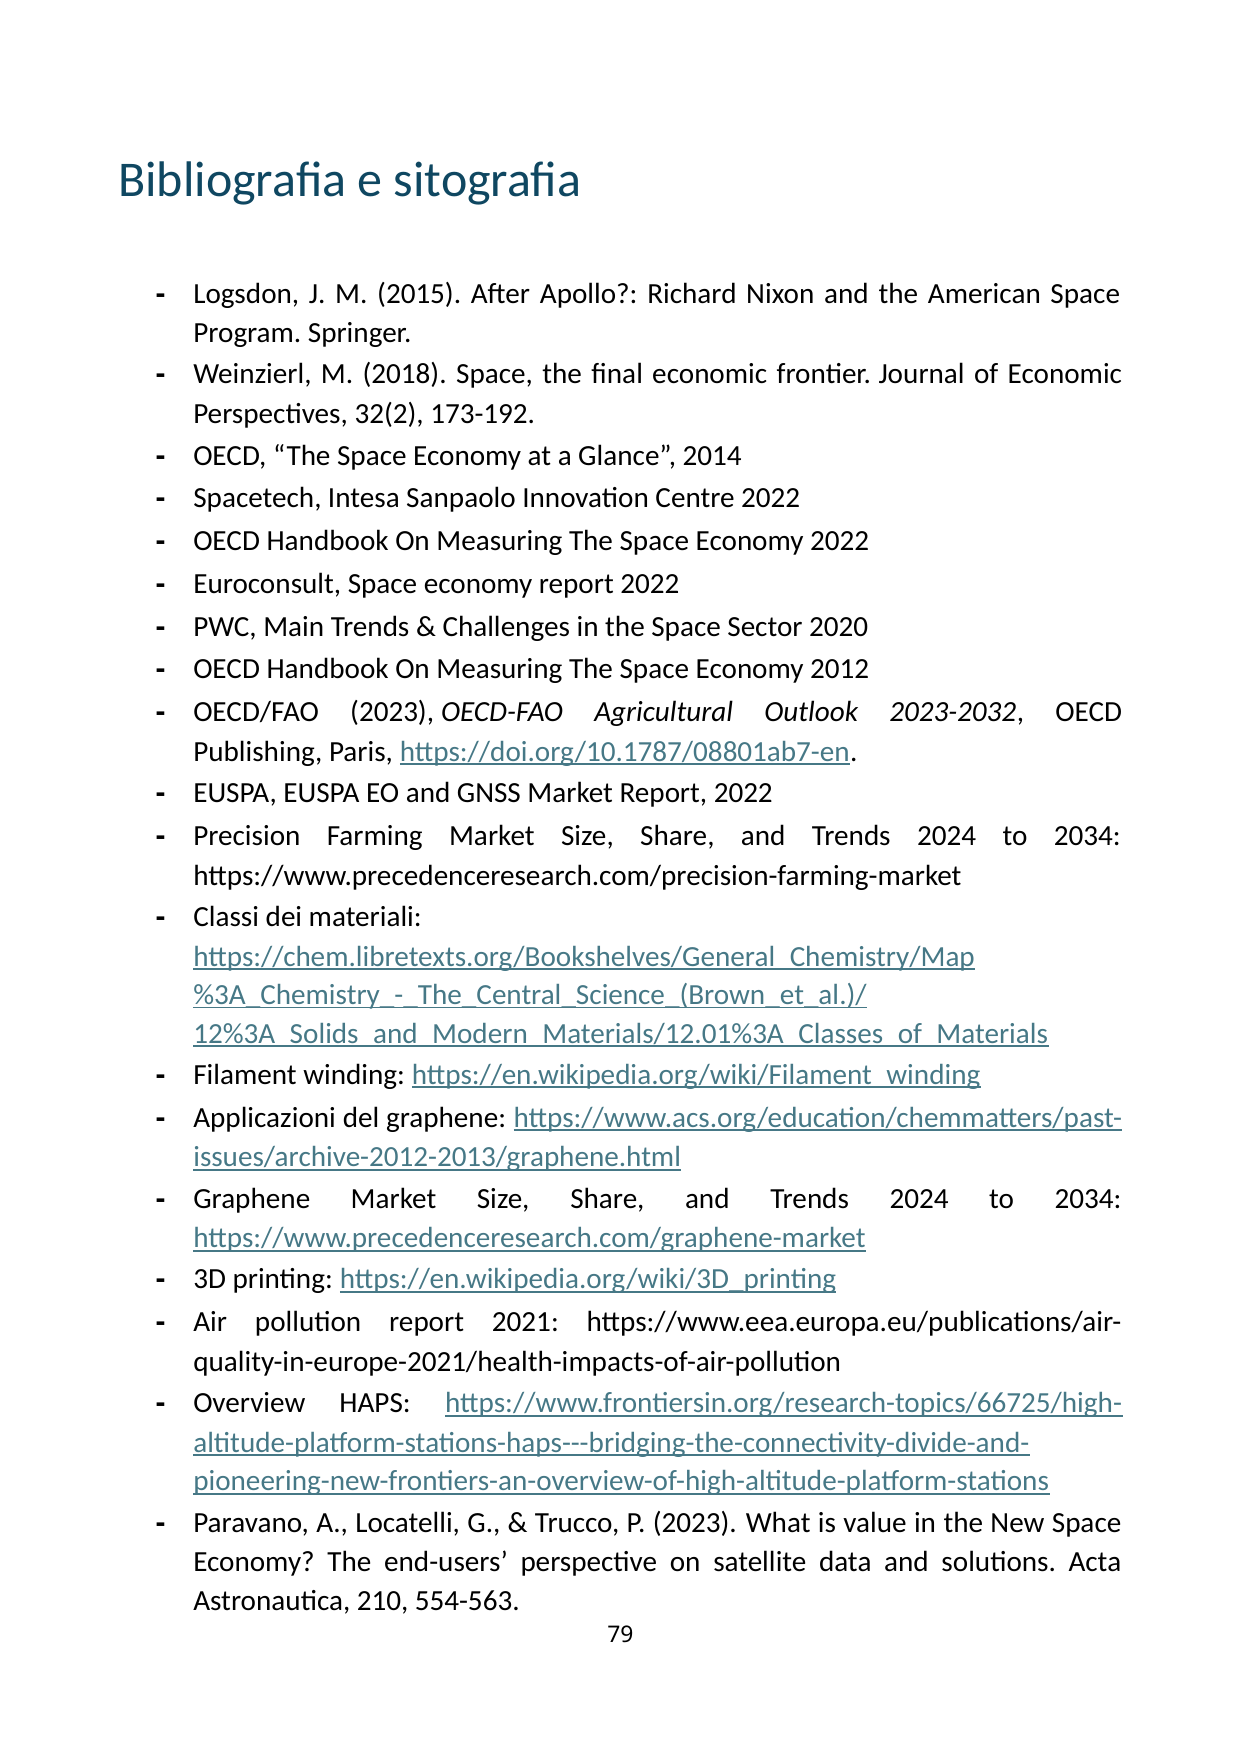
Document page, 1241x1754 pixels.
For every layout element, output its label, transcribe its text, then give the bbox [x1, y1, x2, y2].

list Overview HAPS: https://www.frontiersin.org/research-topics/66725/high-altitude-platform-stations-haps---bridging-the-connectivity-divide-and-pioneering-new-frontiers-an-overview-of-high-altitude-platform-stations [156, 1382, 1122, 1498]
list Graphene Market Size, Share, and Trends 2024 to 2034: https://www.precedenceresearch.com/graphene-market [156, 1177, 1122, 1255]
list Air pollution report 2021: https://www.eea.europa.eu/publications/air-quality-in-europe-2021/health-impacts-of-air-pollution [156, 1301, 1122, 1379]
list Precision Farming Market Size, Share, and Trends 2024 to 2034: https://www.precedenceresearch.com/precision-farming-market [156, 814, 1122, 892]
list PWC, Main Trends & Challenges in the Space Sector 2020 [156, 605, 1122, 645]
list Classi dei materiali: https://chem.libretexts.org/Bookshelves/General_Chemistry/Map%3A_Chemistry_-_The_Central_Science_(Brown_et_al.)/12%3A_Solids_and_Modern_Materials/12.01%3A_Classes_of_Materials [156, 895, 1122, 1050]
list OECD Handbook On Measuring The Space Economy 2022 [156, 519, 1122, 559]
list Euroconsult, Space economy report 2022 [156, 562, 1122, 602]
list OECD, “The Space Economy at a Glance”, 2014 [156, 434, 1122, 473]
list EUSPA, EUSPA EO and GNSS Market Report, 2022 [156, 772, 1122, 811]
list OECD Handbook On Measuring The Space Economy 2012 [156, 648, 1122, 687]
list Paravano, A., Locatelli, G., & Trucco, P. (2023). What is value in the New Space Economy? The end-users’ perspective on satellite data and solutions. Acta Astronautica, 210, 554-563. [156, 1501, 1122, 1617]
list 3D printing: https://en.wikipedia.org/wiki/3D_printing [156, 1258, 1122, 1297]
list OECD/FAO (2023), OECD-FAO Agricultural Outlook 2023-2032, OECD Publishing, Paris, https://doi.org/10.1787/08801ab7-en. [156, 691, 1122, 769]
list Filament winding: https://en.wikipedia.org/wiki/Filament_winding [156, 1053, 1122, 1093]
list Weinzierl, M. (2018). Space, the final economic frontier. Journal of Economic Perspectives, 32(2), 173-192. [156, 353, 1122, 431]
list Applicazioni del graphene: https://www.acs.org/education/chemmatters/past-issues/archive-2012-2013/graphene.html [156, 1096, 1122, 1174]
subtitle Bibliografia e sitografia [118, 148, 1122, 209]
list Logsdon, J. M. (2015). After Apollo?: Richard Nixon and the American Space Program. Springer. [156, 272, 1122, 350]
list Spacetech, Intesa Sanpaolo Innovation Centre 2022 [156, 477, 1122, 516]
